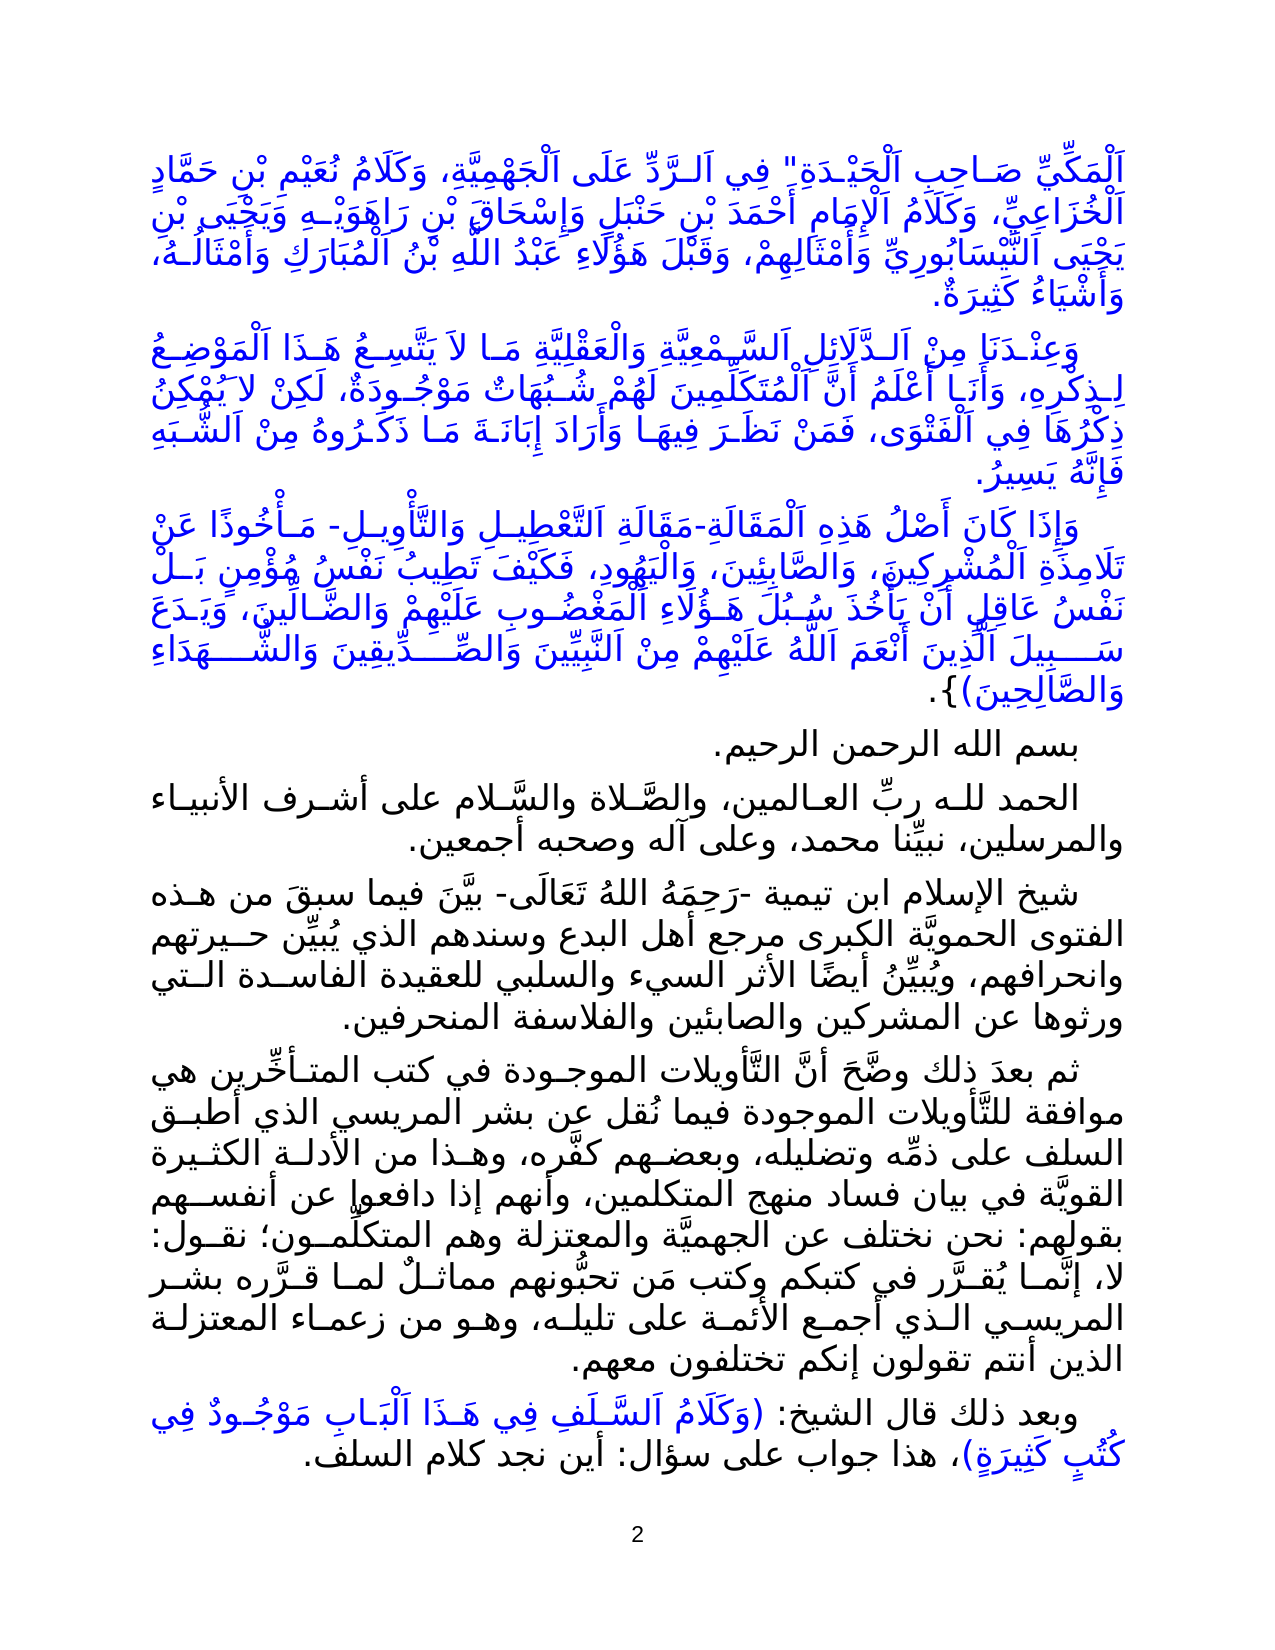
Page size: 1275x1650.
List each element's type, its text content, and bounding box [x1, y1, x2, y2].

text وَإِذَا كَانَ أَصْلُ هَذِهِ اَلْمَقَالَةِ-مَقَالَةِ اَلتَّعْطِيلِ وَالتَّأْوِيلِ- مَأْخُوذًا عَنْ تَلَامِذَةِ اَلْمُشْرِكِينَ، وَالصَّابِئِينَ، وَالْيَهُودِ، فَكَيْفَ تَطِيبُ نَفْسُ مُؤْمِنٍ بَلْ نَفْسُ عَاقِلٍ أَنْ يَأْخُذَ سُبُلَ هَؤُلَاءِ اَلْمَغْضُوبِ عَلَيْهِمْ وَالضَّالِّينَ، وَيَدَعَ سَبِيلَ اَلَّذِينَ أَنْعَمَ اَللَّهُ عَلَيْهِمْ مِنْ اَلنَّبِيِّينَ وَالصِّدِّيقِينَ وَالشُّهَدَاءِ وَالصَّالِحِينَ)}. [150, 505, 1125, 711]
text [150, 150, 1125, 315]
text وَعِنْدَنَا مِنْ اَلدَّلَائِلِ اَلسَّمْعِيَّةِ وَالْعَقْلِيَّةِ مَا لاَ يَتَّسِعُ هَذَا اَلْمَوْضِعُ لِذِكْرِهِ، وَأَنَا أَعْلَمُ أَنَّ اَلْمُتَكَلِّمِينَ لَهُمْ شُبُهَاتٌ مَوْجُودَةٌ، لَكِنْ لا َيُمْكِنُ ذِكْرُهَا فِي اَلْفَتْوَى، فَمَنْ نَظَرَ فِيهَا وَأَرَادَ إِبَانَةَ مَا ذَكَرُوهُ مِنْ اَلشُّبَهِ فَإِنَّهُ يَسِيرُ. [150, 327, 1125, 492]
text الحمد لله ربِّ العالمين، والصَّلاة والسَّلام على أشرف الأنبياء والمرسلين، نبيِّنا محمد، وعلى آله وصحبه أجمعين. [150, 777, 1125, 860]
text شيخ الإسلام ابن تيمية -رَحِمَهُ اللهُ تَعَالَى- بيَّنَ فيما سبقَ من هذه الفتوى الحمويَّة الكبرى مرجع أهل البدع وسندهم الذي يُبيِّن حيرتهم وانحرافهم، ويُبيِّنُ أيضًا الأثر السيء والسلبي للعقيدة الفاسدة التي ورثوها عن المشركين والصابئين والفلاسفة المنحرفين. [150, 872, 1125, 1037]
text ثم بعدَ ذلك وضَّحَ أنَّ التَّأويلات الموجودة في كتب المتأخِّرين هي موافقة للتَّأويلات الموجودة فيما نُقل عن بشر المريسي الذي أطبق السلف على ذمِّه وتضليله، وبعضهم كفَّره، وهذا من الأدلة الكثيرة القويَّة في بيان فساد منهج المتكلمين، وأنهم إذا دافعوا عن أنفسهم بقولهم: نحن نختلف عن الجهميَّة والمعتزلة وهم المتكلِّمون؛ نقول: لا، إنَّما يُقرَّر في كتبكم وكتب مَن تحبُّونهم مماثلٌ لما قرَّره بشر المريسي الذي أجمع الأئمة على تليله، وهو من زعماء المعتزلة الذين أنتم تقولون إنكم تختلفون معهم. [150, 1050, 1125, 1380]
text وبعد ذلك قال الشيخ: (وَكَلَامُ اَلسَّلَفِ فِي هَذَا اَلْبَابِ مَوْجُودٌ فِي كُتُبٍ كَثِيرَةٍ)، هذا جواب على سؤال: أين نجد كلام السلف. [150, 1392, 1125, 1475]
text بسم الله الرحمن الرحيم. [150, 724, 1125, 765]
